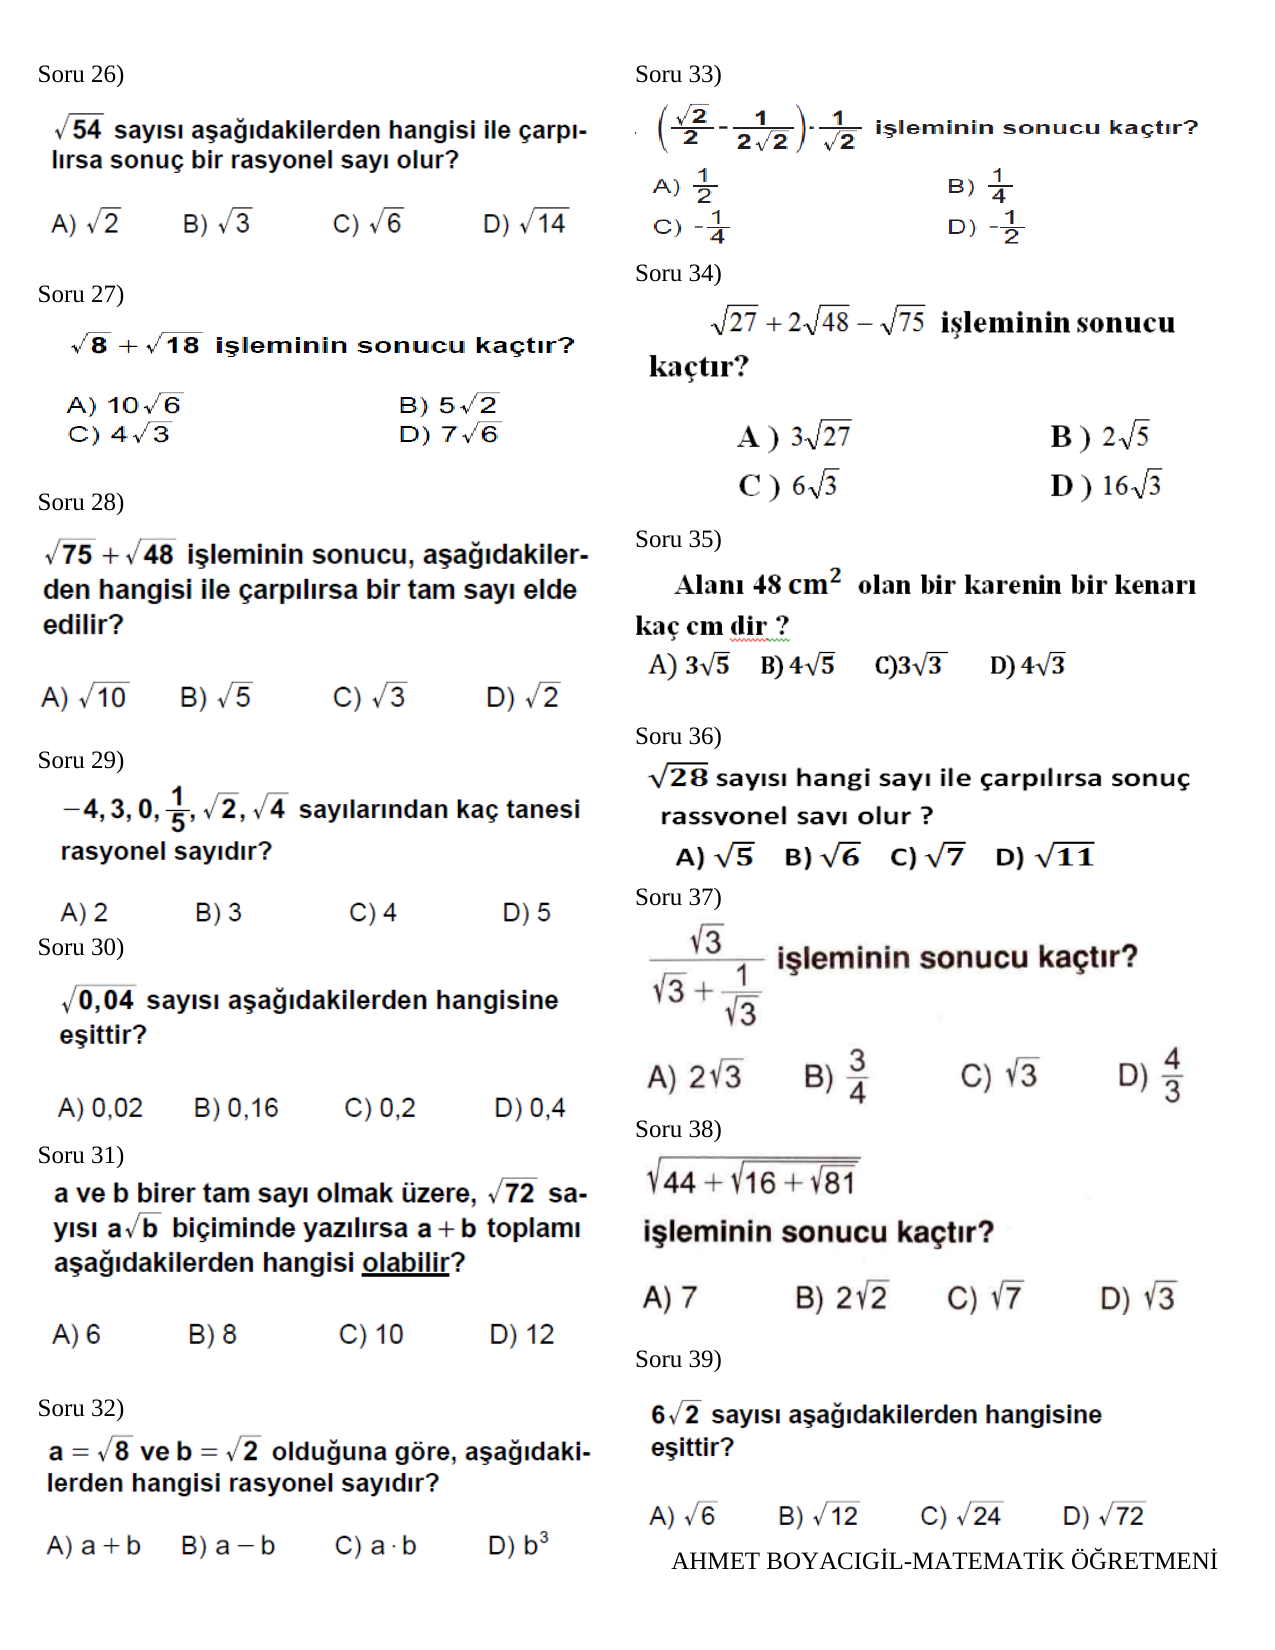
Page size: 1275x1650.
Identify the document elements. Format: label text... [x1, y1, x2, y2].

picture [635, 87, 1206, 259]
picture [44, 961, 617, 1141]
text Soru 38) [635, 1114, 1254, 1143]
text Soru 39) [635, 1344, 1254, 1372]
picture [37, 87, 608, 251]
picture [635, 1372, 1207, 1546]
text Soru 31) [37, 1141, 623, 1169]
text Soru 29) [37, 746, 623, 774]
picture [635, 286, 1206, 525]
text Soru 26) [37, 59, 623, 88]
text Soru 30) [37, 932, 623, 961]
picture [37, 515, 610, 717]
picture [635, 911, 1206, 1115]
text Soru 28) [37, 487, 623, 515]
picture [635, 1143, 1207, 1315]
text Soru 34) [635, 258, 1254, 287]
picture [635, 553, 1207, 693]
picture [635, 749, 1207, 883]
text Soru 36) [635, 721, 1254, 750]
picture [37, 774, 610, 933]
picture [37, 1422, 608, 1573]
text Soru 37) [635, 882, 1254, 911]
text Soru 33) [635, 59, 1254, 88]
text AHMET BOYACIGİL-MATEMATİK ÖĞRETMENİ [635, 1546, 1254, 1575]
picture [37, 307, 610, 458]
text Soru 27) [37, 279, 623, 308]
text Soru 35) [635, 524, 1254, 553]
picture [37, 1169, 610, 1365]
text Soru 32) [37, 1393, 623, 1422]
